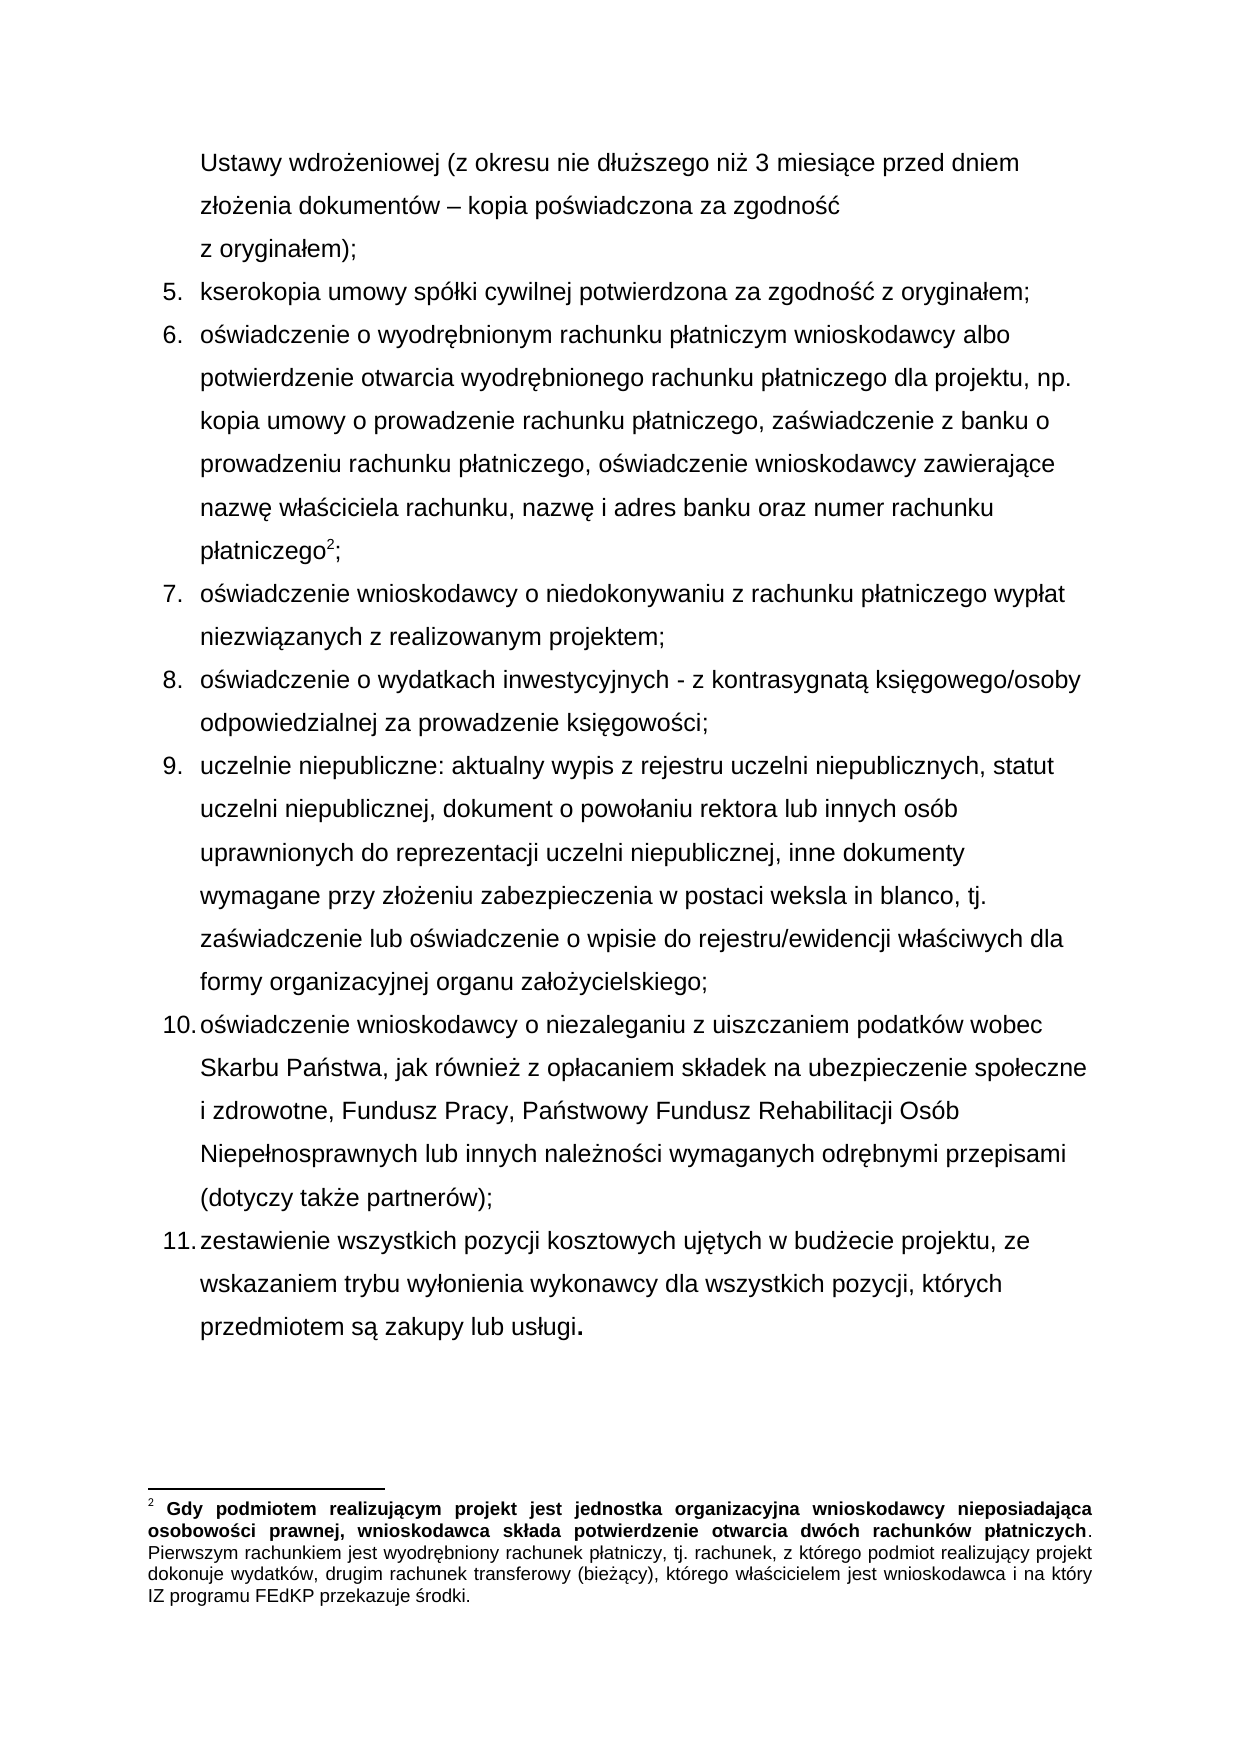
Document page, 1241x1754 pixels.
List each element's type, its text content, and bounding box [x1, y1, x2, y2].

list kserokopia umowy spółki cywilnej potwierdzona za zgodność z oryginałem; [162, 277, 1093, 306]
list oświadczenie wnioskodawcy o niezaleganiu z uiszczaniem podatków wobec Skarbu Państwa, jak również z opłacaniem składek na ubezpieczenie społeczne i zdrowotne, Fundusz Pracy, Państwowy Fundusz Rehabilitacji Osób Niepełnosprawnych lub innych należności wymaganych odrębnymi przepisami (dotyczy także partnerów); [162, 1010, 1093, 1211]
list uczelnie niepubliczne: aktualny wypis z rejestru uczelni niepublicznych, statut uczelni niepublicznej, dokument o powołaniu rektora lub innych osób uprawnionych do reprezentacji uczelni niepublicznej, inne dokumenty wymagane przy złożeniu zabezpieczenia w postaci weksla in blanco, tj. zaświadczenie lub oświadczenie o wpisie do rejestru/ewidencji właściwych dla formy organizacyjnej organu założycielskiego; [162, 751, 1093, 996]
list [162, 148, 1093, 263]
list oświadczenie o wyodrębnionym rachunku płatniczym wnioskodawcy albo potwierdzenie otwarcia wyodrębnionego rachunku płatniczego dla projektu, np. kopia umowy o prowadzenie rachunku płatniczego, zaświadczenie z banku o prowadzeniu rachunku płatniczego, oświadczenie wnioskodawcy zawierające nazwę właściciela rachunku, nazwę i adres banku oraz numer rachunku płatniczego; [162, 320, 1093, 564]
list oświadczenie o wydatkach inwestycyjnych - z kontrasygnatą księgowego/osoby odpowiedzialnej za prowadzenie księgowości; [162, 665, 1093, 737]
list zestawienie wszystkich pozycji kosztowych ujętych w budżecie projektu, ze wskazaniem trybu wyłonienia wykonawcy dla wszystkich pozycji, których przedmiotem są zakupy lub usługi. [162, 1226, 1093, 1341]
list oświadczenie wnioskodawcy o niedokonywaniu z rachunku płatniczego wypłat niezwiązanych z realizowanym projektem; [162, 579, 1093, 651]
